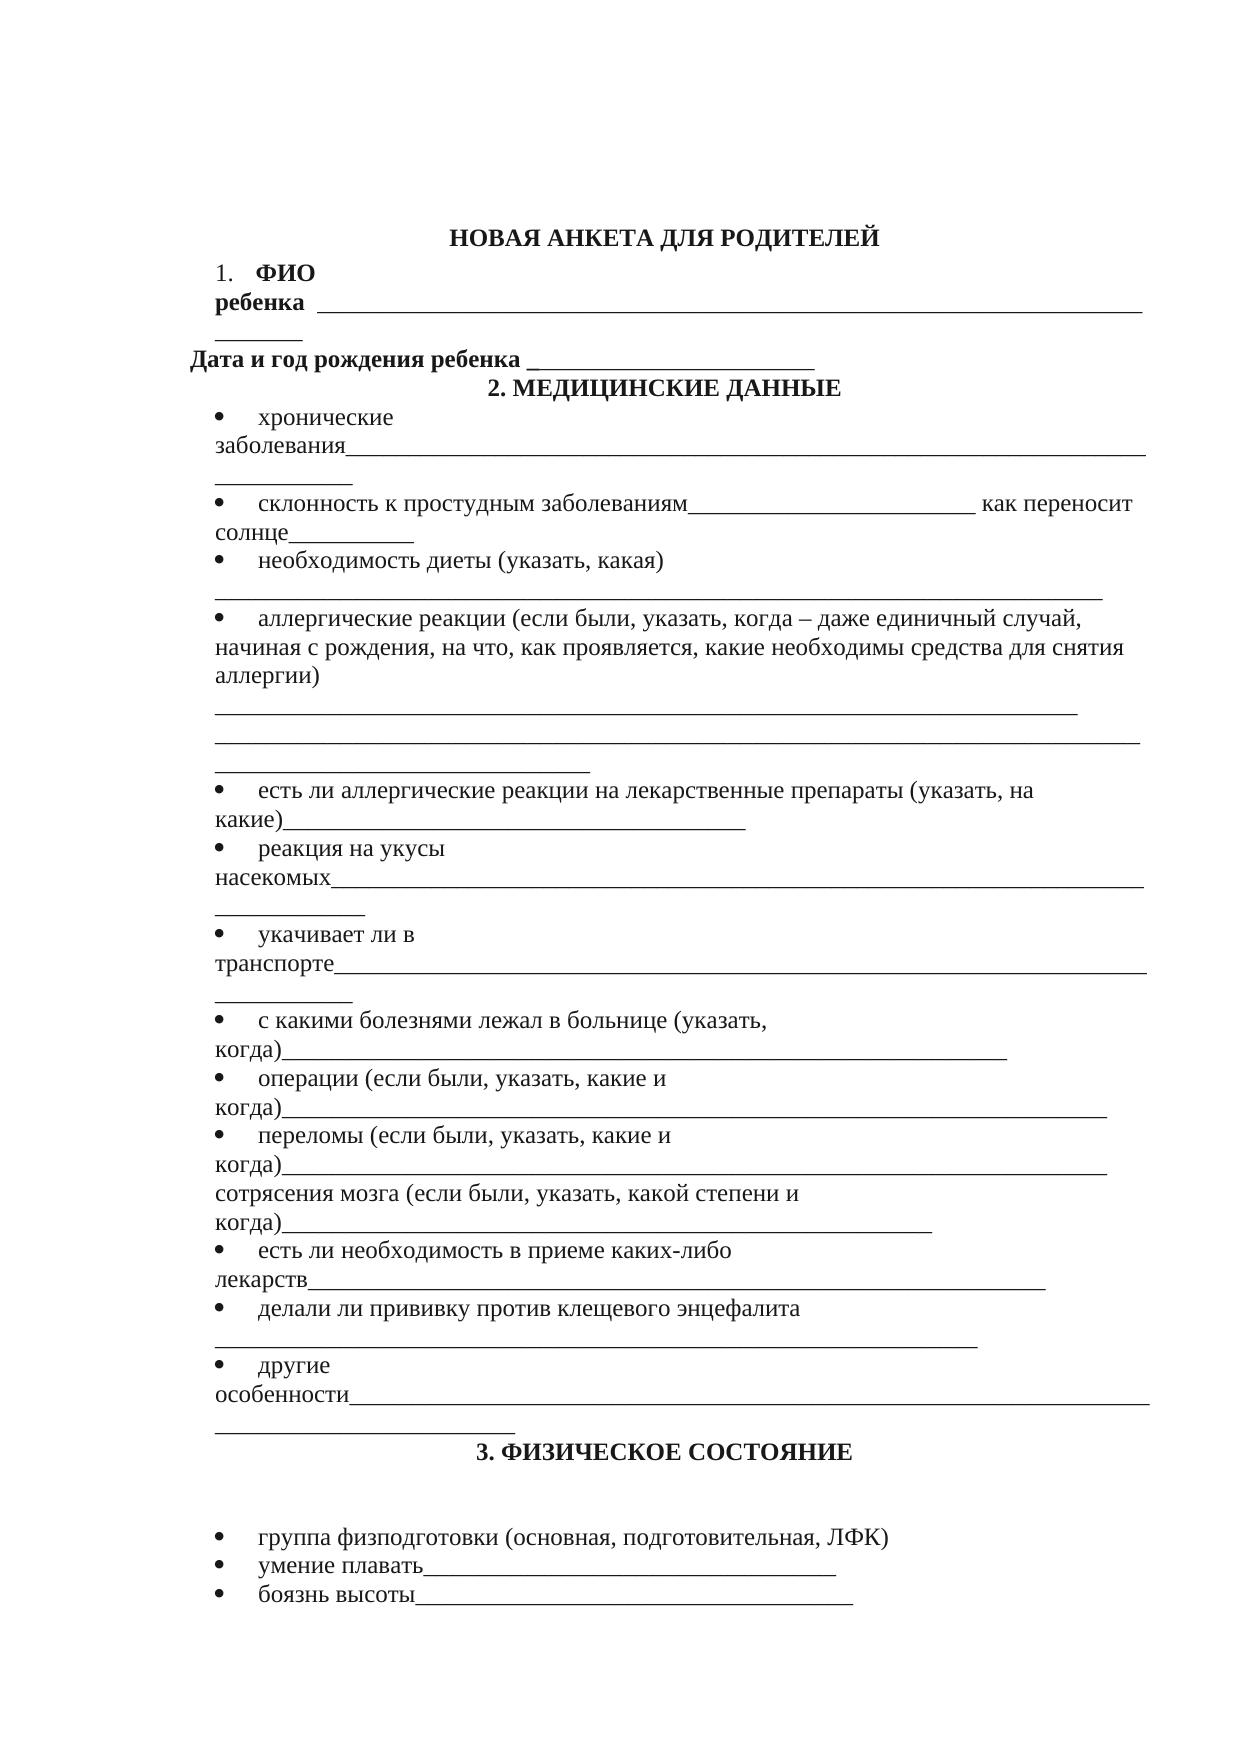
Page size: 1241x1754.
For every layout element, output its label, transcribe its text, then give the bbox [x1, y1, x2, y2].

text  умение плавать_________________________________ [215, 1550, 1152, 1579]
text 2. МЕДИЦИНСКИЕ ДАННЫЕ [177, 373, 1152, 402]
text  склонность к простудным заболеваниям_______________________ как переносит солнце__________ [215, 488, 1152, 546]
text 1. ФИО ребенка _________________________________________________________________________ [215, 258, 1152, 344]
text  есть ли необходимость в приеме каких-либо лекарств___________________________________________________________ [215, 1236, 1152, 1293]
text  группа физподготовки (основная, подготовительная, ЛФК) [215, 1522, 1181, 1550]
text 3. ФИЗИЧЕСКОЕ СОСТОЯНИЕ [177, 1437, 1152, 1466]
text  реакция на укусы насекомых_____________________________________________________________________________ [215, 833, 1152, 919]
text НОВАЯ АНКЕТА ДЛЯ РОДИТЕЛЕЙ [177, 223, 1152, 252]
text  боязнь высоты___________________________________ [215, 1579, 1152, 1608]
text  необходимость диеты (указать, какая) _______________________________________________________________________ [215, 546, 1152, 603]
text  аллергические реакции (если были, указать, когда – даже единичный случай, начиная с рождения, на что, как проявляется, какие необходимы средства для снятия аллергии) _____________________________________________________________________ ________________________________________________________________________________________________________ [215, 603, 1152, 776]
text Дата и год рождения ребенка _______________________ [177, 344, 1152, 373]
text  хронические заболевания___________________________________________________________________________ [215, 402, 1152, 488]
text  с какими болезнями лежал в больнице (указать, когда)__________________________________________________________ [215, 1006, 1152, 1063]
text  есть ли аллергические реакции на лекарственные препараты (указать, на какие)_____________________________________ [215, 776, 1152, 833]
text  переломы (если были, указать, какие и когда)__________________________________________________________________ сотрясения мозга (если были, указать, какой степени и когда)____________________________________________________ [215, 1121, 1152, 1236]
text  другие особенности________________________________________________________________________________________ [215, 1351, 1152, 1437]
text  укачивает ли в транспорте____________________________________________________________________________ [215, 919, 1152, 1006]
text  операции (если были, указать, какие и когда)__________________________________________________________________ [215, 1063, 1152, 1121]
text  делали ли прививку против клещевого энцефалита _____________________________________________________________ [215, 1293, 1152, 1351]
